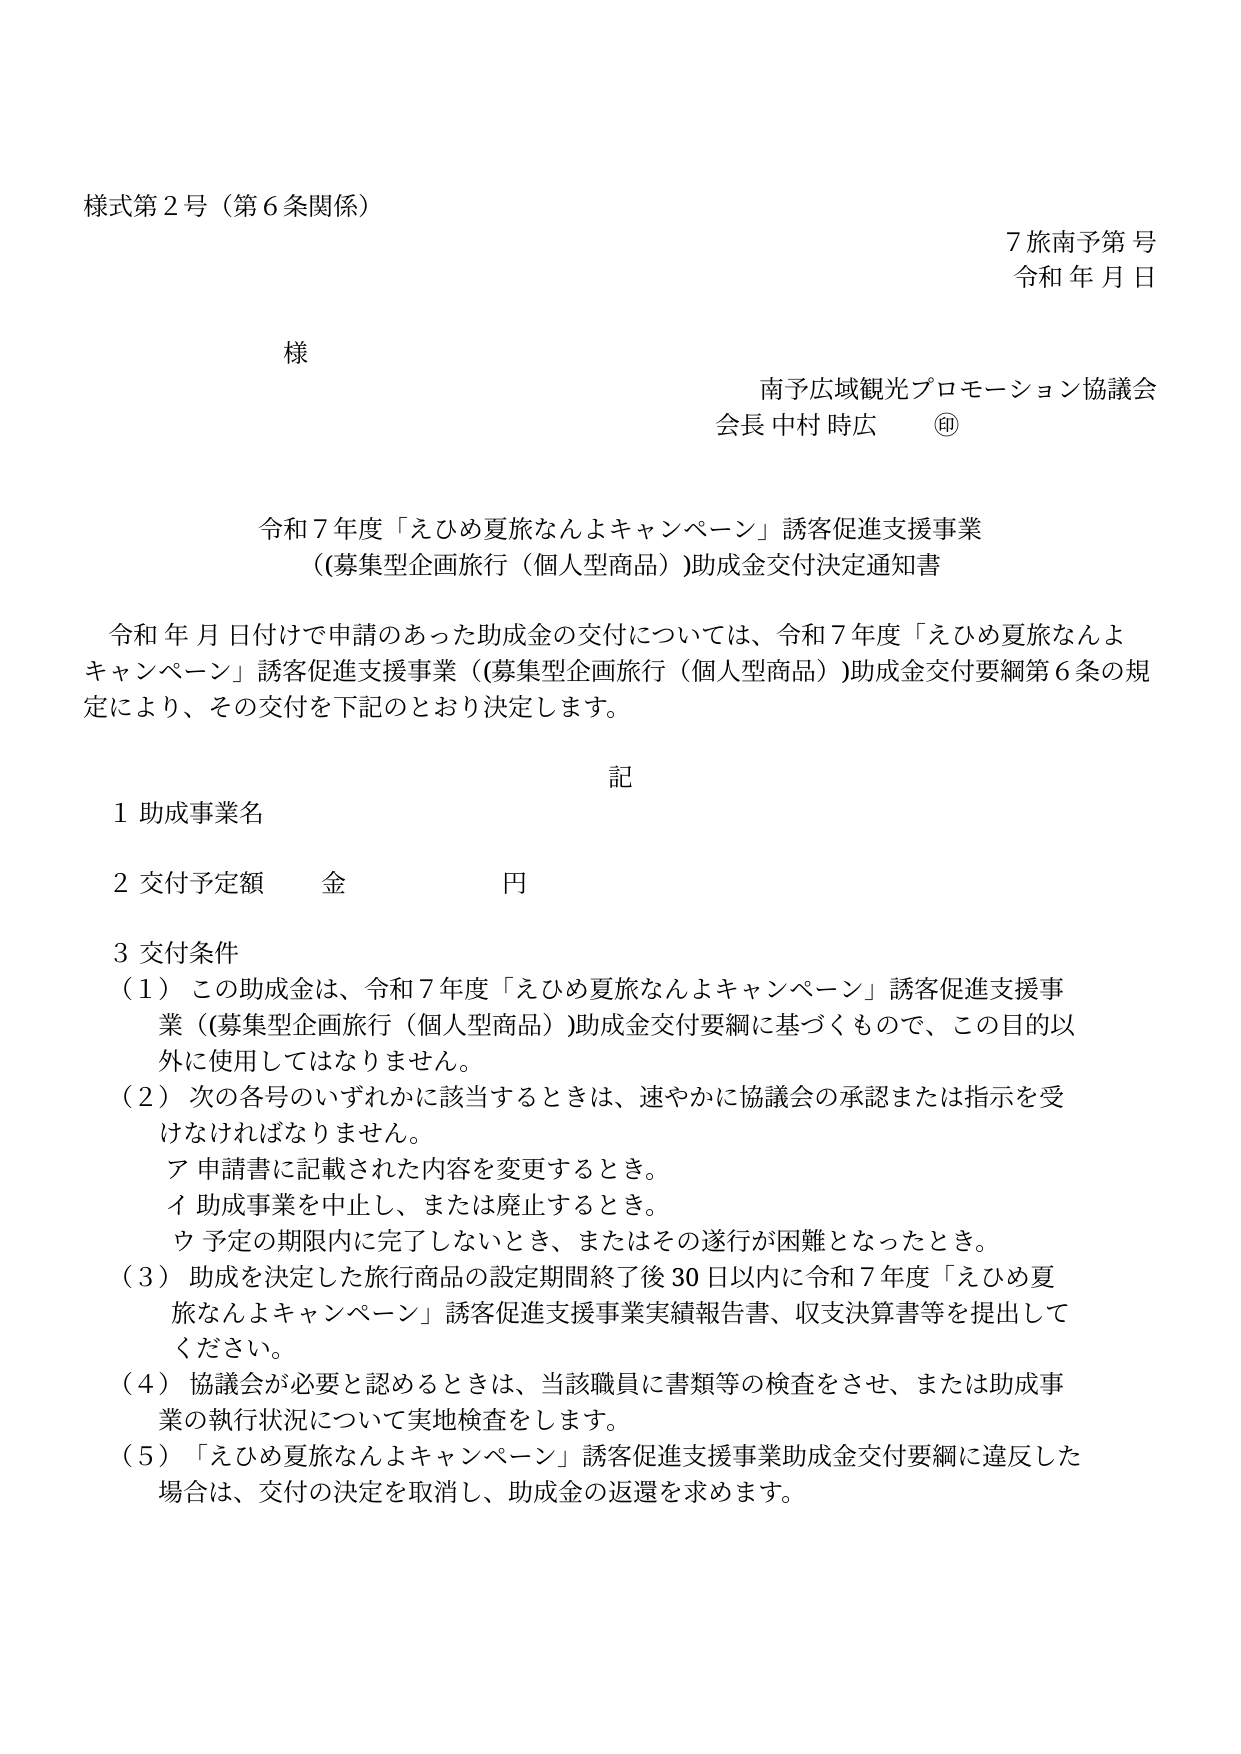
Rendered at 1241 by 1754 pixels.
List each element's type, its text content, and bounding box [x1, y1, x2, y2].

text （(募集型企画旅行（個人型商品）)助成金交付決定通知書 [83, 546, 1157, 582]
text 会長 中村 時広 ㊞ [83, 406, 1057, 442]
text （１） この助成金は、令和７年度「えひめ夏旅なんよキャンペーン」誘客促進支援事 [83, 969, 1157, 1006]
text けなければなりません。 [83, 1113, 1157, 1149]
text 記 [83, 758, 1157, 794]
text ７旅南予第 号 [83, 222, 1157, 258]
text ア 申請書に記載された内容を変更するとき。 [83, 1149, 1157, 1185]
text 場合は、交付の決定を取消し、助成金の返還を求めます。 [83, 1473, 1157, 1509]
text 様 [83, 334, 1157, 370]
text 業（(募集型企画旅行（個人型商品）)助成金交付要綱に基づくもので、この目的以 [83, 1006, 1157, 1042]
text （３） 助成を決定した旅行商品の設定期間終了後 30 日以内に令和７年度「えひめ夏 [83, 1257, 1157, 1293]
text ください。 [83, 1329, 1157, 1365]
text 業の執行状況について実地検査をします。 [83, 1401, 1157, 1437]
text ２ 交付予定額 金 円 [83, 864, 1157, 899]
text イ 助成事業を中止し、または廃止するとき。 ウ 予定の期限内に完了しないとき、またはその遂行が困難となったとき。 [83, 1185, 1157, 1257]
text １ 助成事業名 [83, 794, 1157, 829]
text 令和 年 月 日 [83, 258, 1157, 294]
text 旅なんよキャンペーン」誘客促進支援事業実績報告書、収支決算書等を提出して [83, 1293, 1157, 1329]
text 令和 年 月 日付けで申請のあった助成金の交付については、令和７年度「えひめ夏旅なんよキャンペーン」誘客促進支援事業（(募集型企画旅行（個人型商品）)助成金交付要綱第６条の規定により、その交付を下記のとおり決定します。 [83, 616, 1157, 724]
text （５）「えひめ夏旅なんよキャンペーン」誘客促進支援事業助成金交付要綱に違反した [83, 1437, 1157, 1473]
text （２） 次の各号のいずれかに該当するときは、速やかに協議会の承認または指示を受 [83, 1077, 1157, 1113]
text 外に使用してはなりません。 [83, 1042, 1157, 1077]
text 南予広域観光プロモーション協議会 [83, 370, 1157, 406]
text 令和７年度「えひめ夏旅なんよキャンペーン」誘客促進支援事業 [83, 510, 1157, 546]
text ３ 交付条件 [83, 934, 1157, 969]
text （４） 協議会が必要と認めるときは、当該職員に書類等の検査をさせ、または助成事 [83, 1365, 1157, 1401]
text 様式第２号（第６条関係） [83, 186, 1157, 222]
